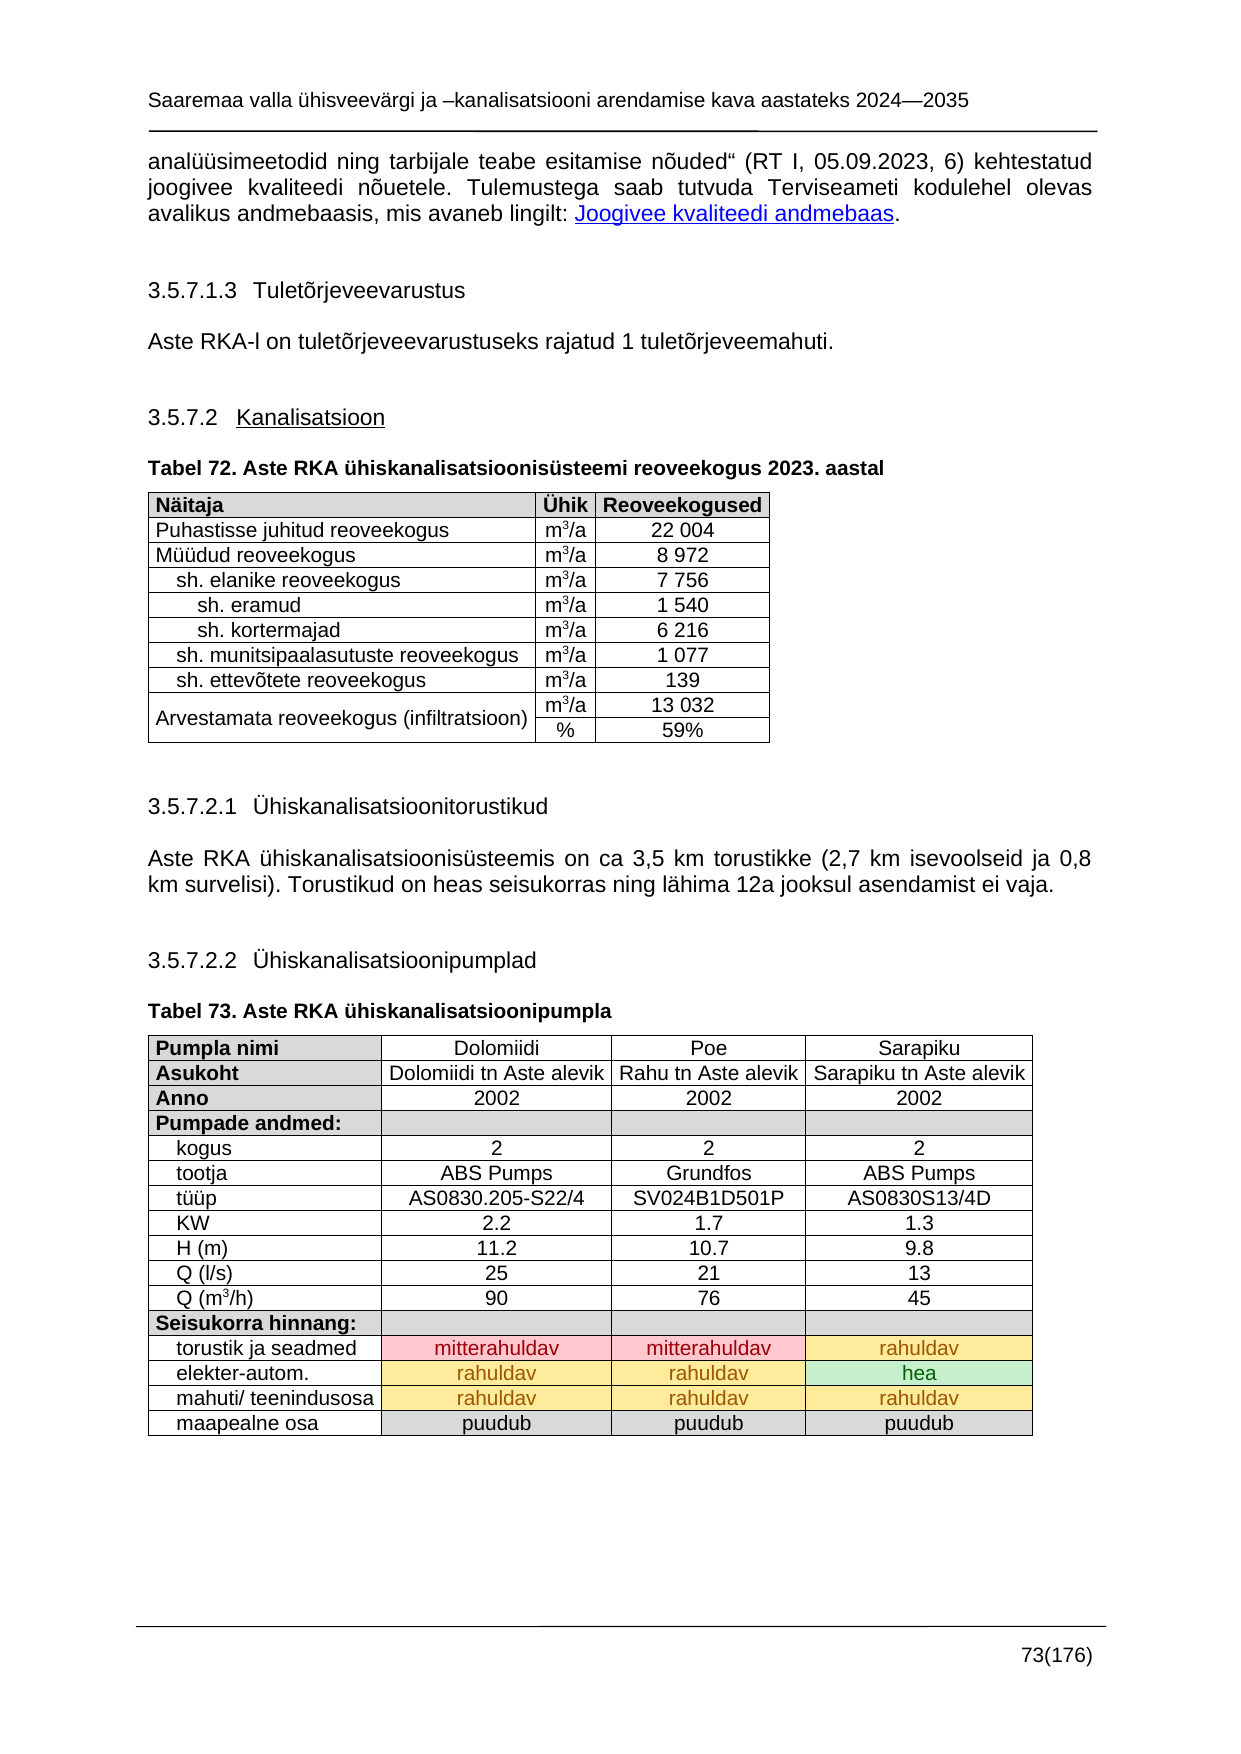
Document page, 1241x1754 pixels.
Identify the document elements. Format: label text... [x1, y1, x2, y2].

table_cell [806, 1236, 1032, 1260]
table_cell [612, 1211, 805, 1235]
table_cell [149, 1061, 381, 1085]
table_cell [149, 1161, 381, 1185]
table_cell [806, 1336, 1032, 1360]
text Aste RKA ühiskanalisatsioonisüsteemis on ca 3,5 km torustikke (2,7 km isevoolseid ja 0,8 km survelisi). Torustikud on heas seisukorras ning lähima 12a jooksul asendamist ei vaja. [148, 844, 1093, 897]
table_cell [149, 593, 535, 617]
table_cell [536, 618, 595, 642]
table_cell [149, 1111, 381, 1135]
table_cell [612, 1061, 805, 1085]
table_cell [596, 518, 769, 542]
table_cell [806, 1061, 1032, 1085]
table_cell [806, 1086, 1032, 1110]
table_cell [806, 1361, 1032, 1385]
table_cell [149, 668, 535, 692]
subtitle Ühiskanalisatsioonipumplad [148, 947, 1093, 974]
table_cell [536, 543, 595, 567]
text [148, 148, 1093, 227]
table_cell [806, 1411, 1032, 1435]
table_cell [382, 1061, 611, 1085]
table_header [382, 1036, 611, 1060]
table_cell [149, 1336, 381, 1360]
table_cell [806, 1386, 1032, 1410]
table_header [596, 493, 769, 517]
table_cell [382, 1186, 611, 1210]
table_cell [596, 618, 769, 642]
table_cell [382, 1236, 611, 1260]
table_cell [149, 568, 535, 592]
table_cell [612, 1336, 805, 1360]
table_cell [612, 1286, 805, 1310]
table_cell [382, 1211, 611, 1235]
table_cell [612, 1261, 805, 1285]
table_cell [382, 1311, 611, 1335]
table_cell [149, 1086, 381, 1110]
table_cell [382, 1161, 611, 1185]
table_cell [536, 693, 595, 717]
subtitle Ühiskanalisatsioonitorustikud [148, 793, 1093, 819]
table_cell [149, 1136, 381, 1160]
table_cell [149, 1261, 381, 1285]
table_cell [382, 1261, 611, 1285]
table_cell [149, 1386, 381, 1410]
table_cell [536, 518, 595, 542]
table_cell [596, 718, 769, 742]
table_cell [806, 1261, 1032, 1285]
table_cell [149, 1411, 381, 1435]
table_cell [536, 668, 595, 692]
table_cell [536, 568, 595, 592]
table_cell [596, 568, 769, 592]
text Aste RKA-l on tuletõrjeveevarustuseks rajatud 1 tuletõrjeveemahuti. [148, 328, 1093, 354]
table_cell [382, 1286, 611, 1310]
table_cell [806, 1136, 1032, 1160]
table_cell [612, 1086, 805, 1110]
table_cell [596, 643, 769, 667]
text Tabel 73. Aste RKA ühiskanalisatsioonipumpla [148, 999, 1093, 1023]
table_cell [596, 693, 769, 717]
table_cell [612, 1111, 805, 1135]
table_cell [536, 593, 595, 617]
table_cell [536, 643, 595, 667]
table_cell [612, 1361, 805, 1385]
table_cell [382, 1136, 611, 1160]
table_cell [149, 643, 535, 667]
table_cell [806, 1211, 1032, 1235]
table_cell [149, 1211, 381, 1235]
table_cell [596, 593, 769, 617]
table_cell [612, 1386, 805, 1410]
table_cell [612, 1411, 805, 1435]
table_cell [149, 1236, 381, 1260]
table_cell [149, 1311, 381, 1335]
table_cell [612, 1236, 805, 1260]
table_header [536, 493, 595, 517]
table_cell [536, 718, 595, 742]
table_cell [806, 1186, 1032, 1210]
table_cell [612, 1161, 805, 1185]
text Tabel 72. Aste RKA ühiskanalisatsioonisüsteemi reoveekogus 2023. aastal [148, 456, 1093, 480]
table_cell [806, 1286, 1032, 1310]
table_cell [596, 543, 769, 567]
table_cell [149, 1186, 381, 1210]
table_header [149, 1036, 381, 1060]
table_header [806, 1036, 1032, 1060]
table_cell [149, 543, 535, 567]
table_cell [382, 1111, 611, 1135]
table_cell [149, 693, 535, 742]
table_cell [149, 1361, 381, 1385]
subtitle Kanalisatsioon [148, 404, 1093, 431]
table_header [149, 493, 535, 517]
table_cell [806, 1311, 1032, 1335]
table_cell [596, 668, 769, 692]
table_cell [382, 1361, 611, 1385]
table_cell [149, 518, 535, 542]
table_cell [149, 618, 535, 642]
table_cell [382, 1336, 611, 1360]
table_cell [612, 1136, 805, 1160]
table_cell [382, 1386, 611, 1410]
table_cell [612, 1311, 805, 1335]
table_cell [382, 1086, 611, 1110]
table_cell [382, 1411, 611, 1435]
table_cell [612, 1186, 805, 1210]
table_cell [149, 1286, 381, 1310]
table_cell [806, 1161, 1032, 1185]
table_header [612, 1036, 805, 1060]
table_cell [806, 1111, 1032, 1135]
subtitle Tuletõrjeveevarustus [148, 277, 1093, 303]
